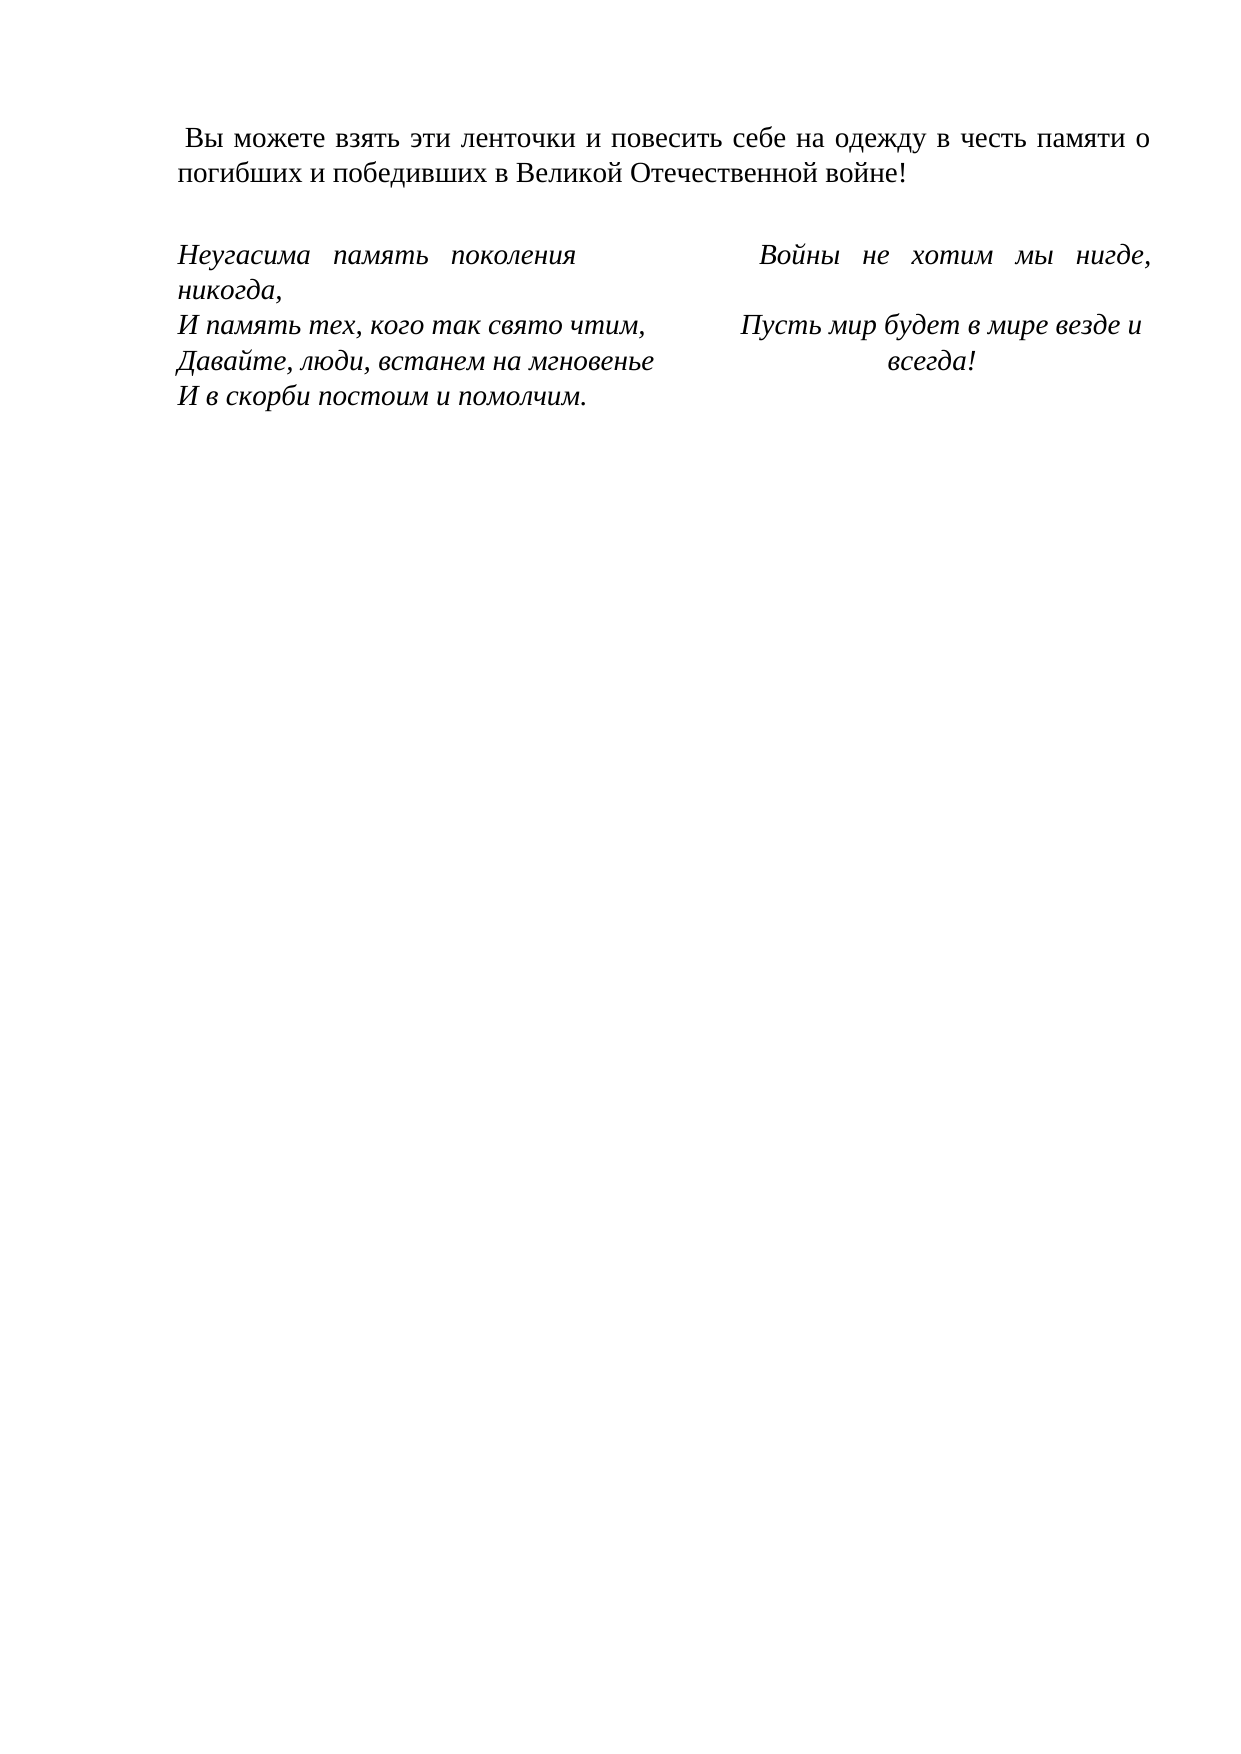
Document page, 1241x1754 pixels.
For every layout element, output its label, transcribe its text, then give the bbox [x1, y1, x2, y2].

text Давайте, люди, встанем на мгновенье всегда! [177, 341, 1152, 376]
text Неугасима память поколения Войны не хотим мы нигде, никогда, [177, 235, 1152, 306]
text И память тех, кого так свято чтим, Пусть мир будет в мире везде и [177, 306, 1152, 341]
text Вы можете взять эти ленточки и повесить себе на одежду в честь памяти о погибших и победивших в Великой Отечественной войне! [177, 118, 1152, 188]
text И в скорби постоим и помолчим. [177, 376, 1152, 411]
